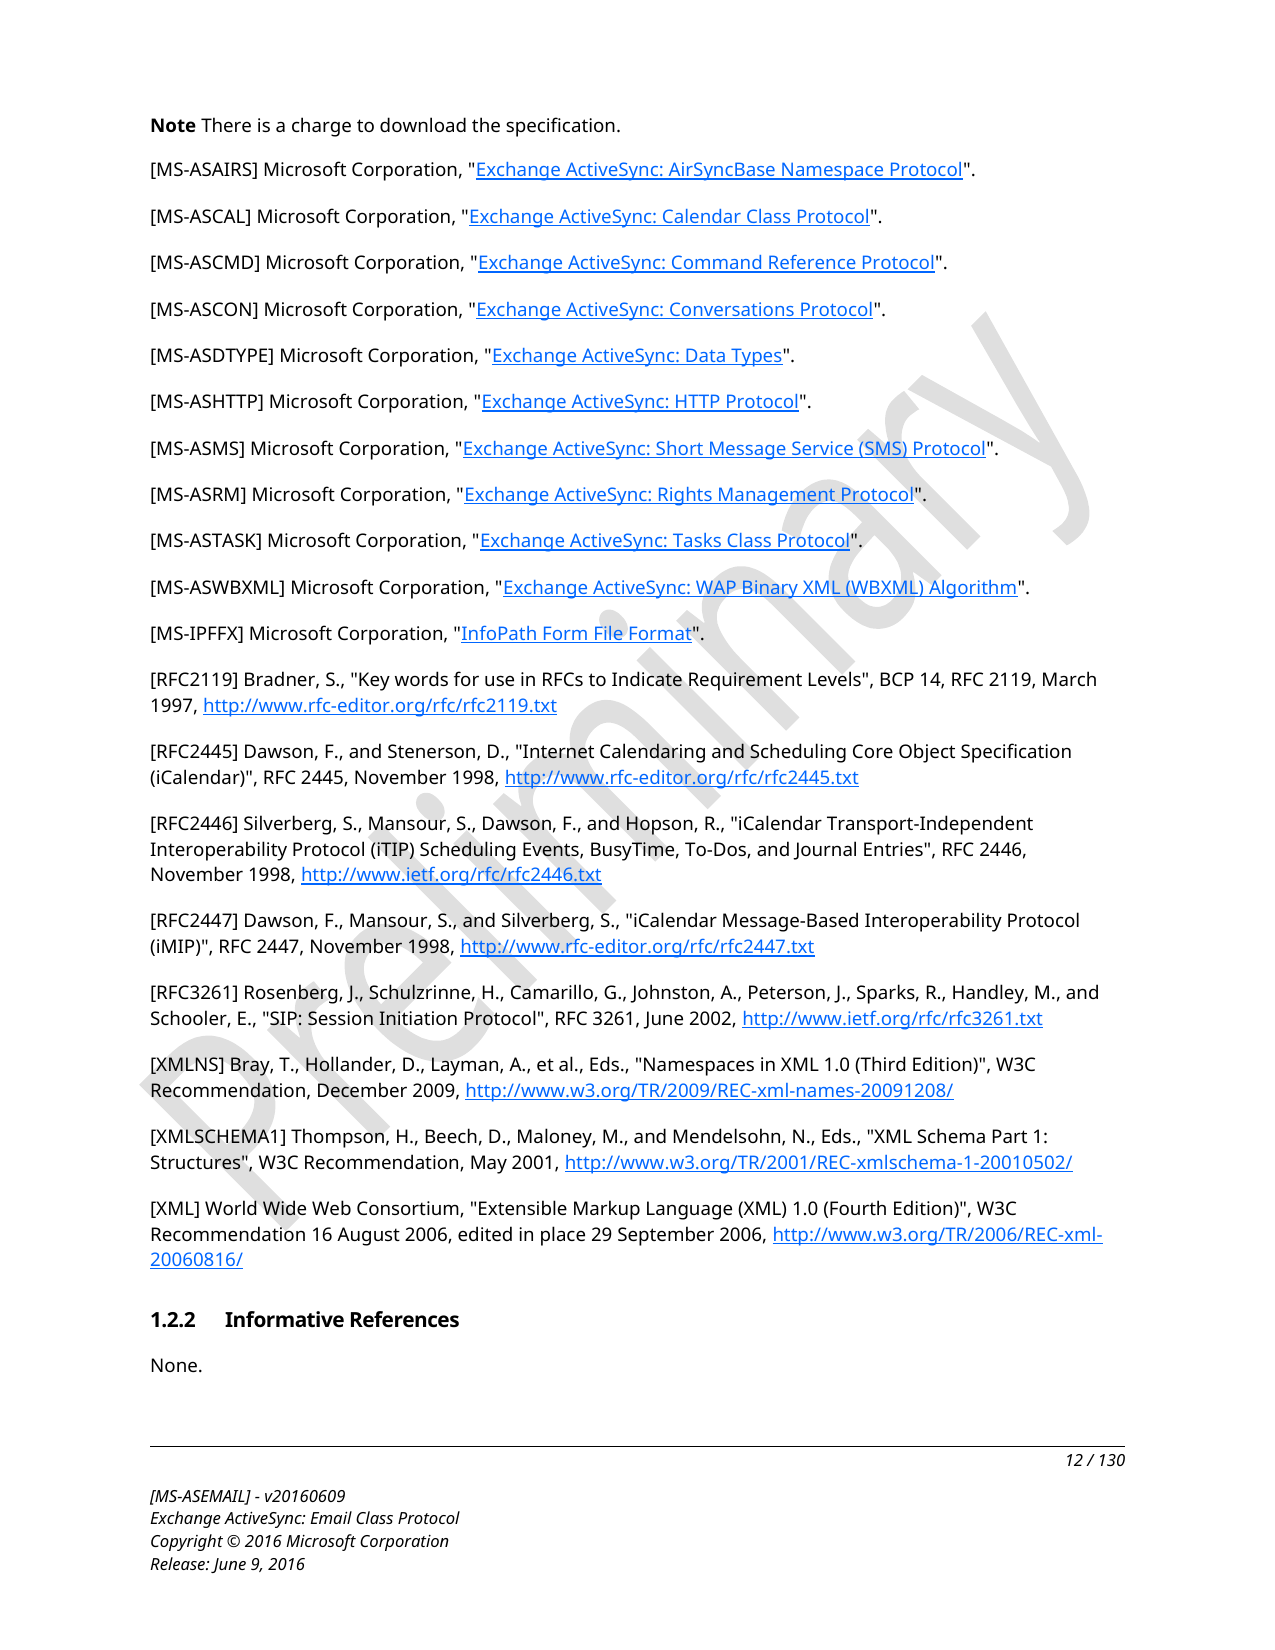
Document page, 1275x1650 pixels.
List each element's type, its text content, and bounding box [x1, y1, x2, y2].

text [RFC2119] Bradner, S., "Key words for use in RFCs to Indicate Requirement Levels", BCP 14, RFC 2119, March 1997, http://www.rfc-editor.org/rfc/rfc2119.txt [150, 667, 1125, 718]
text [MS-ASTASK] Microsoft Corporation, "Exchange ActiveSync: Tasks Class Protocol". [150, 528, 1125, 553]
text [MS-ASCON] Microsoft Corporation, "Exchange ActiveSync: Conversations Protocol". [150, 296, 1125, 321]
text [MS-ASCAL] Microsoft Corporation, "Exchange ActiveSync: Calendar Class Protocol". [150, 203, 1125, 229]
text [MS-ASMS] Microsoft Corporation, "Exchange ActiveSync: Short Message Service (SMS) Protocol". [150, 435, 1125, 460]
text [MS-ASHTTP] Microsoft Corporation, "Exchange ActiveSync: HTTP Protocol". [150, 388, 1125, 414]
text [RFC2445] Dawson, F., and Stenerson, D., "Internet Calendaring and Scheduling Core Object Specification (iCalendar)", RFC 2445, November 1998, http://www.rfc-editor.org/rfc/rfc2445.txt [150, 738, 1125, 789]
text [RFC2447] Dawson, F., Mansour, S., and Silverberg, S., "iCalendar Message-Based Interoperability Protocol (iMIP)", RFC 2447, November 1998, http://www.rfc-editor.org/rfc/rfc2447.txt [150, 908, 1125, 959]
text [XMLSCHEMA1] Thompson, H., Beech, D., Maloney, M., and Mendelsohn, N., Eds., "XML Schema Part 1: Structures", W3C Recommendation, May 2001, http://www.w3.org/TR/2001/REC-xmlschema-1-20010502/ [150, 1123, 1125, 1174]
text [MS-ASWBXML] Microsoft Corporation, "Exchange ActiveSync: WAP Binary XML (WBXML) Algorithm". [150, 574, 1125, 599]
text [MS-IPFFX] Microsoft Corporation, "InfoPath Form File Format". [150, 620, 1125, 646]
subtitle Informative References [150, 1305, 1125, 1334]
text [MS-ASAIRS] Microsoft Corporation, "Exchange ActiveSync: AirSyncBase Namespace Protocol". [150, 157, 1125, 182]
text [XML] World Wide Web Consortium, "Extensible Markup Language (XML) 1.0 (Fourth Edition)", W3C Recommendation 16 August 2006, edited in place 29 September 2006, http://www.w3.org/TR/2006/REC-xml-20060816/ [150, 1195, 1125, 1272]
text None. [150, 1352, 1125, 1378]
text [XMLNS] Bray, T., Hollander, D., Layman, A., et al., Eds., "Namespaces in XML 1.0 (Third Edition)", W3C Recommendation, December 2009, http://www.w3.org/TR/2009/REC-xml-names-20091208/ [150, 1052, 1125, 1103]
text [MS-ASRM] Microsoft Corporation, "Exchange ActiveSync: Rights Management Protocol". [150, 481, 1125, 507]
text [MS-ASDTYPE] Microsoft Corporation, "Exchange ActiveSync: Data Types". [150, 342, 1125, 368]
text [RFC3261] Rosenberg, J., Schulzrinne, H., Camarillo, G., Johnston, A., Peterson, J., Sparks, R., Handley, M., and Schooler, E., "SIP: Session Initiation Protocol", RFC 3261, June 2002, http://www.ietf.org/rfc/rfc3261.txt [150, 980, 1125, 1031]
text [MS-ASCMD] Microsoft Corporation, "Exchange ActiveSync: Command Reference Protocol". [150, 249, 1125, 275]
text [RFC2446] Silverberg, S., Mansour, S., Dawson, F., and Hopson, R., "iCalendar Transport-Independent Interoperability Protocol (iTIP) Scheduling Events, BusyTime, To-Dos, and Journal Entries", RFC 2446, November 1998, http://www.ietf.org/rfc/rfc2446.txt [150, 810, 1125, 887]
text Note There is a charge to download the specification. [150, 112, 1125, 138]
